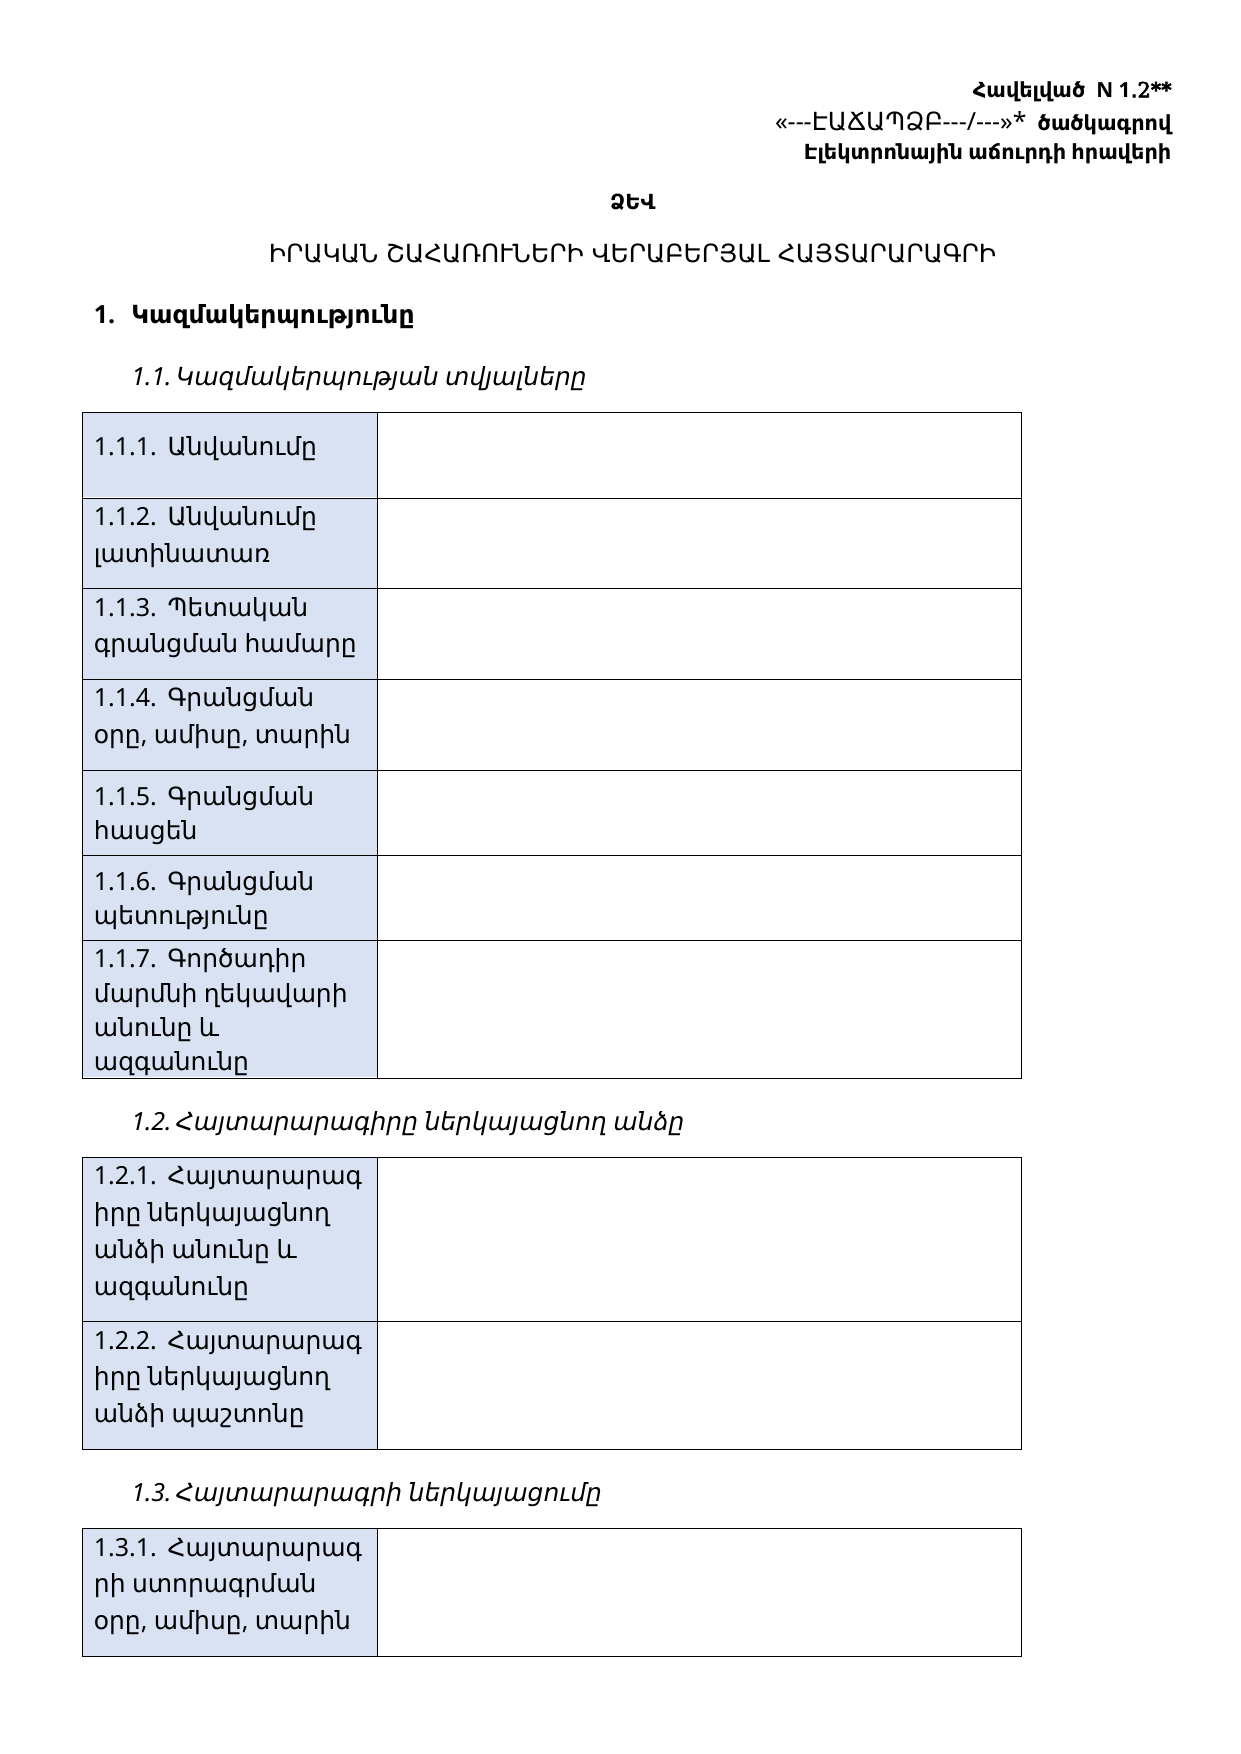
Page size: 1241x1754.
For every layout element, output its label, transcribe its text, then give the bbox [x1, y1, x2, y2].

table_cell [378, 589, 1021, 679]
list Հայտարարագրի ներկայացումը [131, 1475, 1171, 1509]
list Կազմակերպության տվյալները [131, 359, 1171, 393]
text ՁԵՎ [94, 190, 1171, 214]
table_header [378, 1158, 1021, 1321]
table_cell Գործադիր մարմնի ղեկավարի անունը և ազգանունը [83, 941, 377, 1077]
table_cell Պետական գրանցման համարը [83, 589, 377, 679]
table_header Հայտարարագիրը ներկայացնող անձի անունը և ազգանունը [83, 1158, 377, 1321]
table_cell Հայտարարագիրը ներկայացնող անձի պաշտոնը [83, 1322, 377, 1449]
table_cell [378, 941, 1021, 1077]
table_cell [378, 771, 1021, 855]
table_cell Անվանումը լատինատառ [83, 499, 377, 588]
text Հավելված N 1․2** [94, 75, 1171, 103]
list Կազմակերպությունը [94, 297, 1171, 331]
table_cell Գրանցման օրը, ամիսը, տարին [83, 680, 377, 770]
table_cell [378, 1322, 1021, 1449]
table_cell [378, 680, 1021, 770]
text ԻՐԱԿԱՆ ՇԱՀԱՌՈՒՆԵՐԻ ՎԵՐԱԲԵՐՅԱԼ ՀԱՅՏԱՐԱՐԱԳՐԻ [94, 239, 1171, 268]
table_header [378, 1529, 1021, 1656]
text «---ԷԱՃԱՊՁԲ---/---»* ծածկագրով [94, 103, 1171, 137]
table_header [378, 413, 1021, 497]
table_cell [378, 856, 1021, 940]
table_cell [378, 499, 1021, 588]
table_header Անվանումը [83, 413, 377, 497]
table_cell Գրանցման հասցեն [83, 771, 377, 855]
text Էլեկտրոնային աճուրդի հրավերի [94, 137, 1171, 166]
list Հայտարարագիրը ներկայացնող անձը [131, 1103, 1171, 1137]
table_cell Գրանցման պետությունը [83, 856, 377, 940]
table_header Հայտարարագրի ստորագրման օրը, ամիսը, տարին [83, 1529, 377, 1656]
